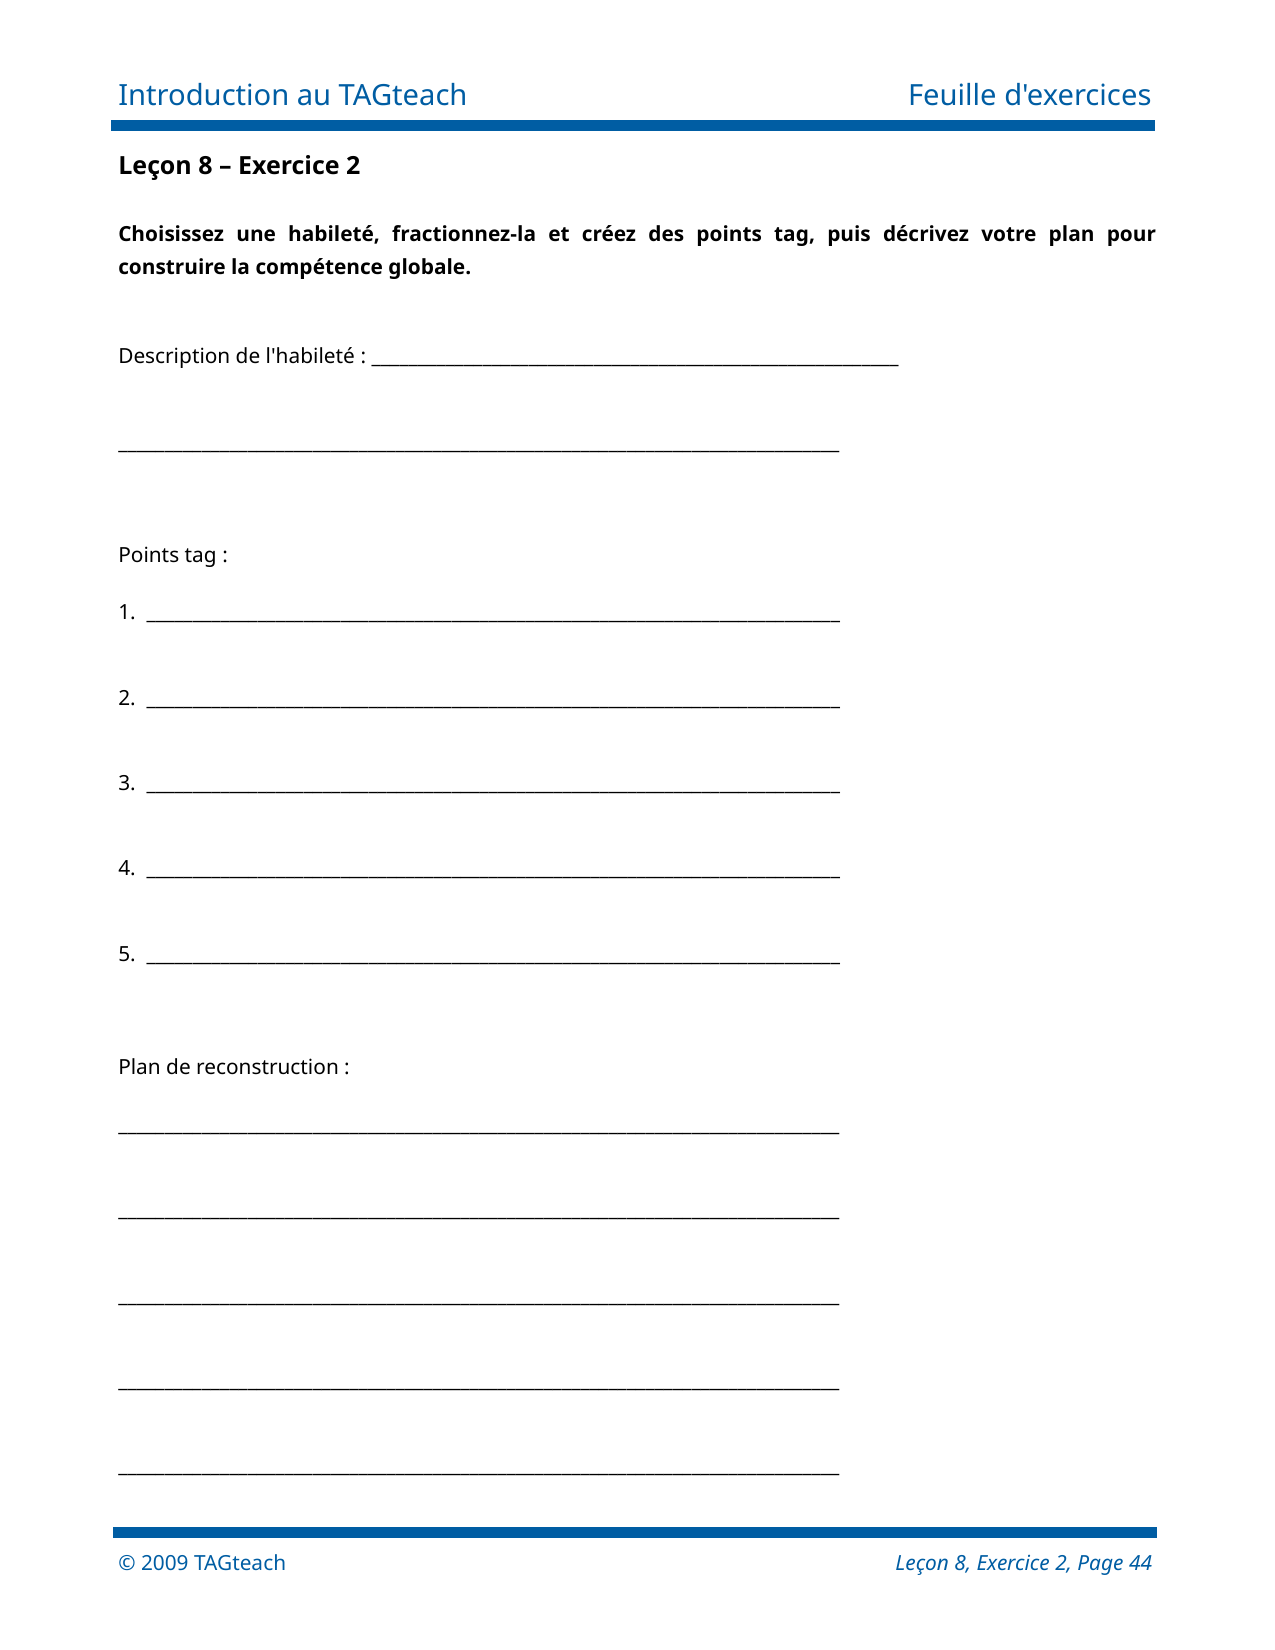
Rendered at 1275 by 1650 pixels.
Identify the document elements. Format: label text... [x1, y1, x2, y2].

text Points tag : [118, 541, 1157, 569]
text Choisissez une habileté, fractionnez-la et créez des points tag, puis décrivez votre plan pour construire la compétence globale. [118, 219, 1157, 280]
text ______________________________________________________________________________ [118, 1194, 1157, 1223]
text Plan de reconstruction : [118, 1052, 1157, 1081]
text Leçon 8 – Exercice 2 [118, 148, 1157, 182]
text 4. ___________________________________________________________________________ [118, 853, 1157, 882]
text 1. ___________________________________________________________________________ [118, 597, 1157, 626]
text ______________________________________________________________________________ [118, 1280, 1157, 1308]
text Description de l'habileté : _________________________________________________________ [118, 341, 1157, 370]
text 5. ___________________________________________________________________________ [118, 939, 1157, 967]
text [118, 1365, 1157, 1394]
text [118, 1451, 1157, 1479]
text 3. ___________________________________________________________________________ [118, 768, 1157, 796]
text 2. ___________________________________________________________________________ [118, 683, 1157, 711]
text ______________________________________________________________________________ [118, 1109, 1157, 1138]
text ______________________________________________________________________________ [118, 427, 1157, 455]
